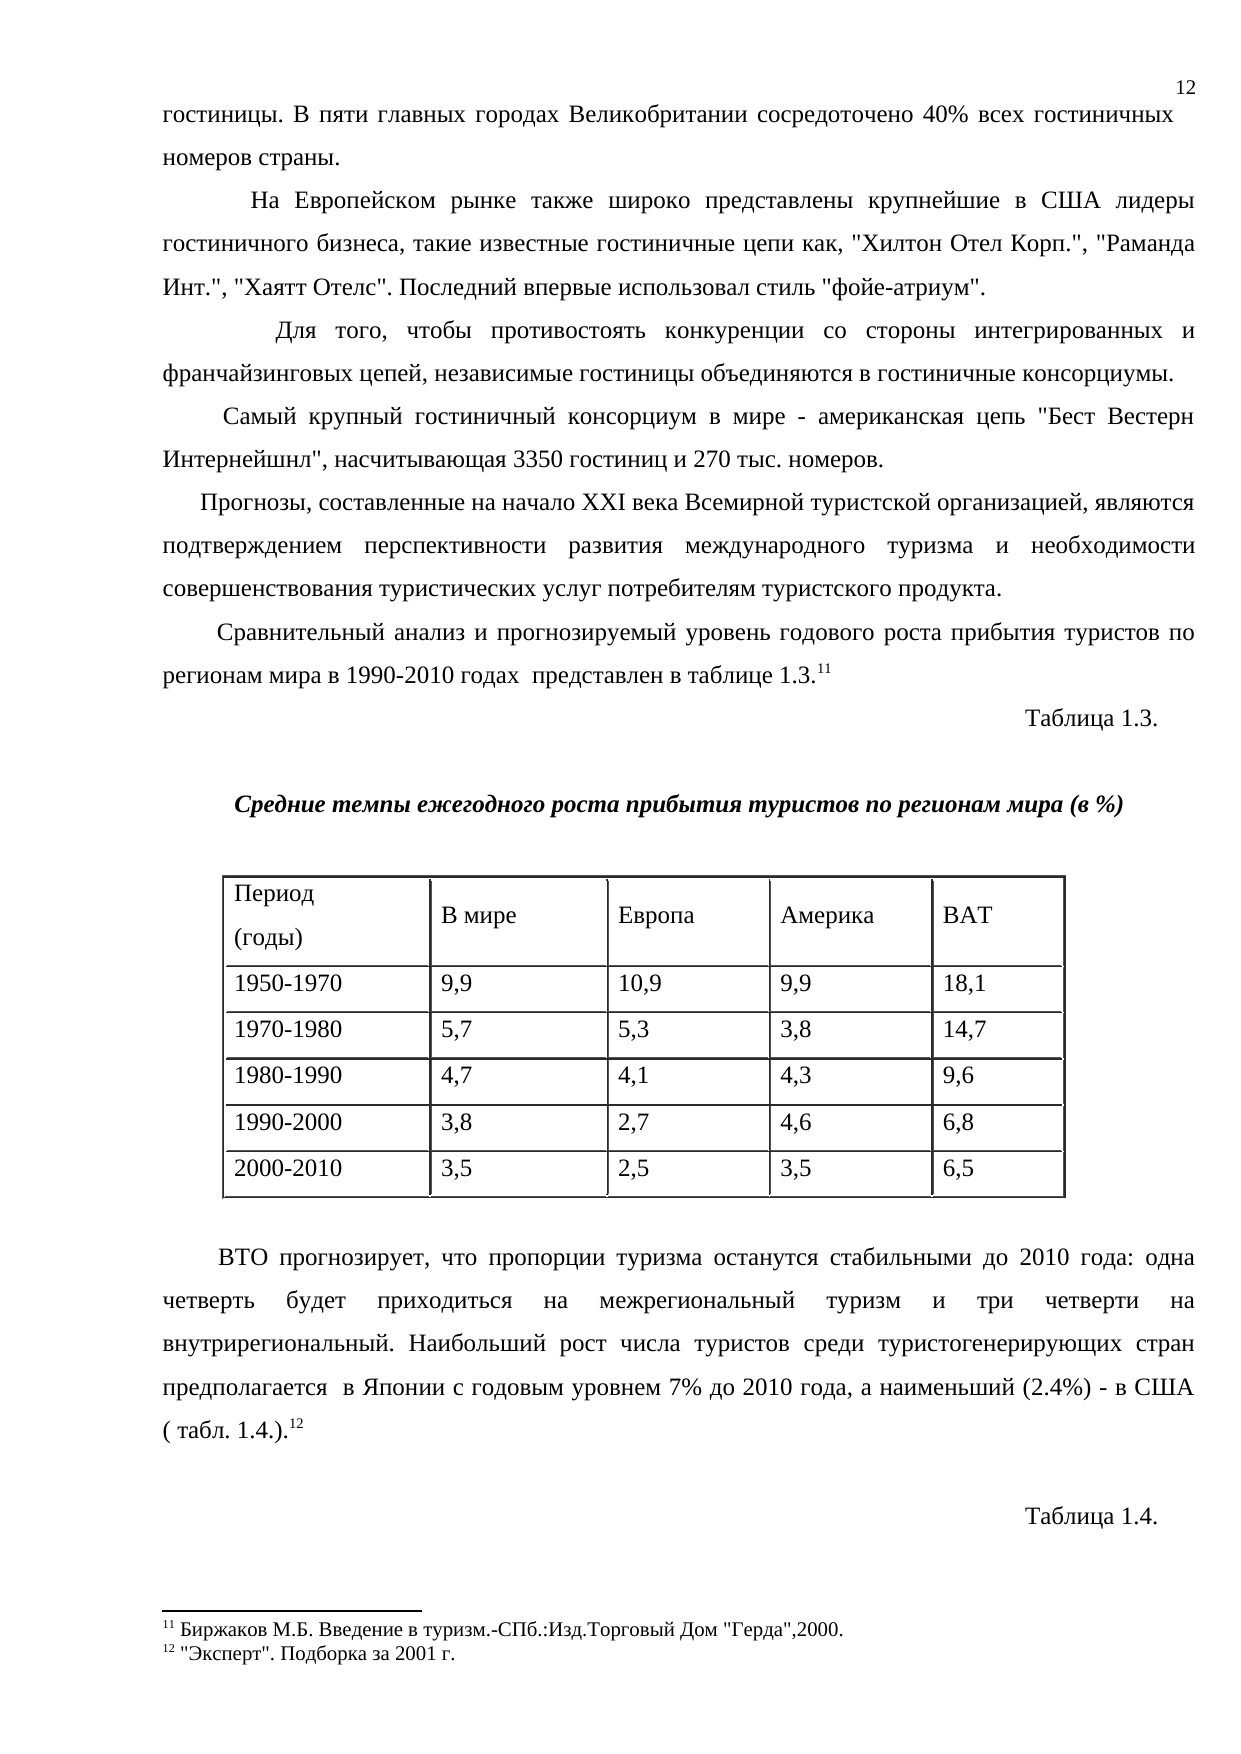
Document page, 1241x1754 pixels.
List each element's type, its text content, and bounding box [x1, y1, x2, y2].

table_cell 1990-2000 [224, 1104, 428, 1150]
table_header ВАТ [933, 879, 1063, 965]
text ВТО прогнозирует, что пропорции туризма останутся стабильными до 2010 года: одна четверть будет приходиться на межрегиональный туризм и три четверти на внутрирегиональный. Наибольший рост числа туристов среди туристогенерирующих стран предполагается в Японии с годовым уровнем 7% до 2010 года, а наименьший (2.4%) - в США ( табл. 1.4.). [162, 1242, 1196, 1443]
text Таблица 1.4. [162, 1501, 1196, 1530]
table_cell 5,7 [432, 1014, 606, 1057]
table_cell 3,5 [430, 1153, 607, 1196]
text Сравнительный анализ и прогнозируемый уровень годового роста прибытия туристов по регионам мира в 1990-2010 годах представлен в таблице 1.3. [162, 617, 1196, 688]
table_cell 1950-1970 [224, 965, 428, 1011]
text Для того, чтобы противостоять конкуренции со стороны интегрированных и франчайзинговых цепей, независимые гостиницы объединяются в гостиничные консорциумы. [162, 315, 1196, 387]
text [162, 99, 1196, 171]
table_cell 3,8 [432, 1107, 606, 1150]
table_cell 1970-1980 [224, 1011, 428, 1057]
table_cell 4,3 [771, 1061, 930, 1103]
table_cell 9,9 [432, 968, 606, 1011]
text Таблица 1.3. [162, 703, 1196, 732]
table_cell 4,6 [771, 1107, 930, 1150]
table_cell 4,7 [432, 1061, 606, 1103]
table_header Америка [769, 878, 932, 965]
text Прогнозы, составленные на начало XXI века Всемирной туристской организацией, являются подтверждением перспективности развития международного туризма и необходимости совершенствования туристических услуг потребителям туристского продукта. [162, 487, 1196, 602]
table_cell 1980-1990 [224, 1057, 428, 1103]
table_cell 2,5 [607, 1153, 769, 1196]
text Средние темпы ежегодного роста прибытия туристов по регионам мира (в %) [162, 789, 1196, 818]
table_cell 3,5 [769, 1153, 932, 1196]
table_cell 4,1 [609, 1061, 768, 1103]
table_cell 2000-2010 [224, 1150, 430, 1196]
text Самый крупный гостиничный консорциум в мире - американская цепь "Бест Вестерн Интернейшнл", насчитывающая 3350 гостиниц и 270 тыс. номеров. [162, 401, 1196, 473]
table_cell 5,3 [609, 1014, 768, 1057]
text На Европейском рынке также широко представлены крупнейшие в США лидеры гостиничного бизнеса, такие известные гостиничные цепи как, "Хилтон Отел Корп.", "Раманда Инт.", "Хаятт Отелс". Последний впервые использовал стиль "фойе-атриум". [162, 185, 1196, 300]
table_cell 10,9 [609, 968, 768, 1011]
table_cell 9,6 [934, 1057, 1064, 1103]
table_cell 9,9 [771, 968, 930, 1011]
table_cell 14,7 [934, 1011, 1064, 1057]
table_header Период (годы) [225, 878, 430, 965]
table_header Европа [608, 879, 769, 965]
table_header В мире [431, 878, 607, 965]
table_cell 3,8 [771, 1014, 930, 1057]
table_cell 18,1 [934, 965, 1064, 1011]
table_cell 6,8 [934, 1104, 1064, 1150]
table_cell 6,5 [932, 1150, 1064, 1196]
table_cell 2,7 [609, 1107, 768, 1150]
